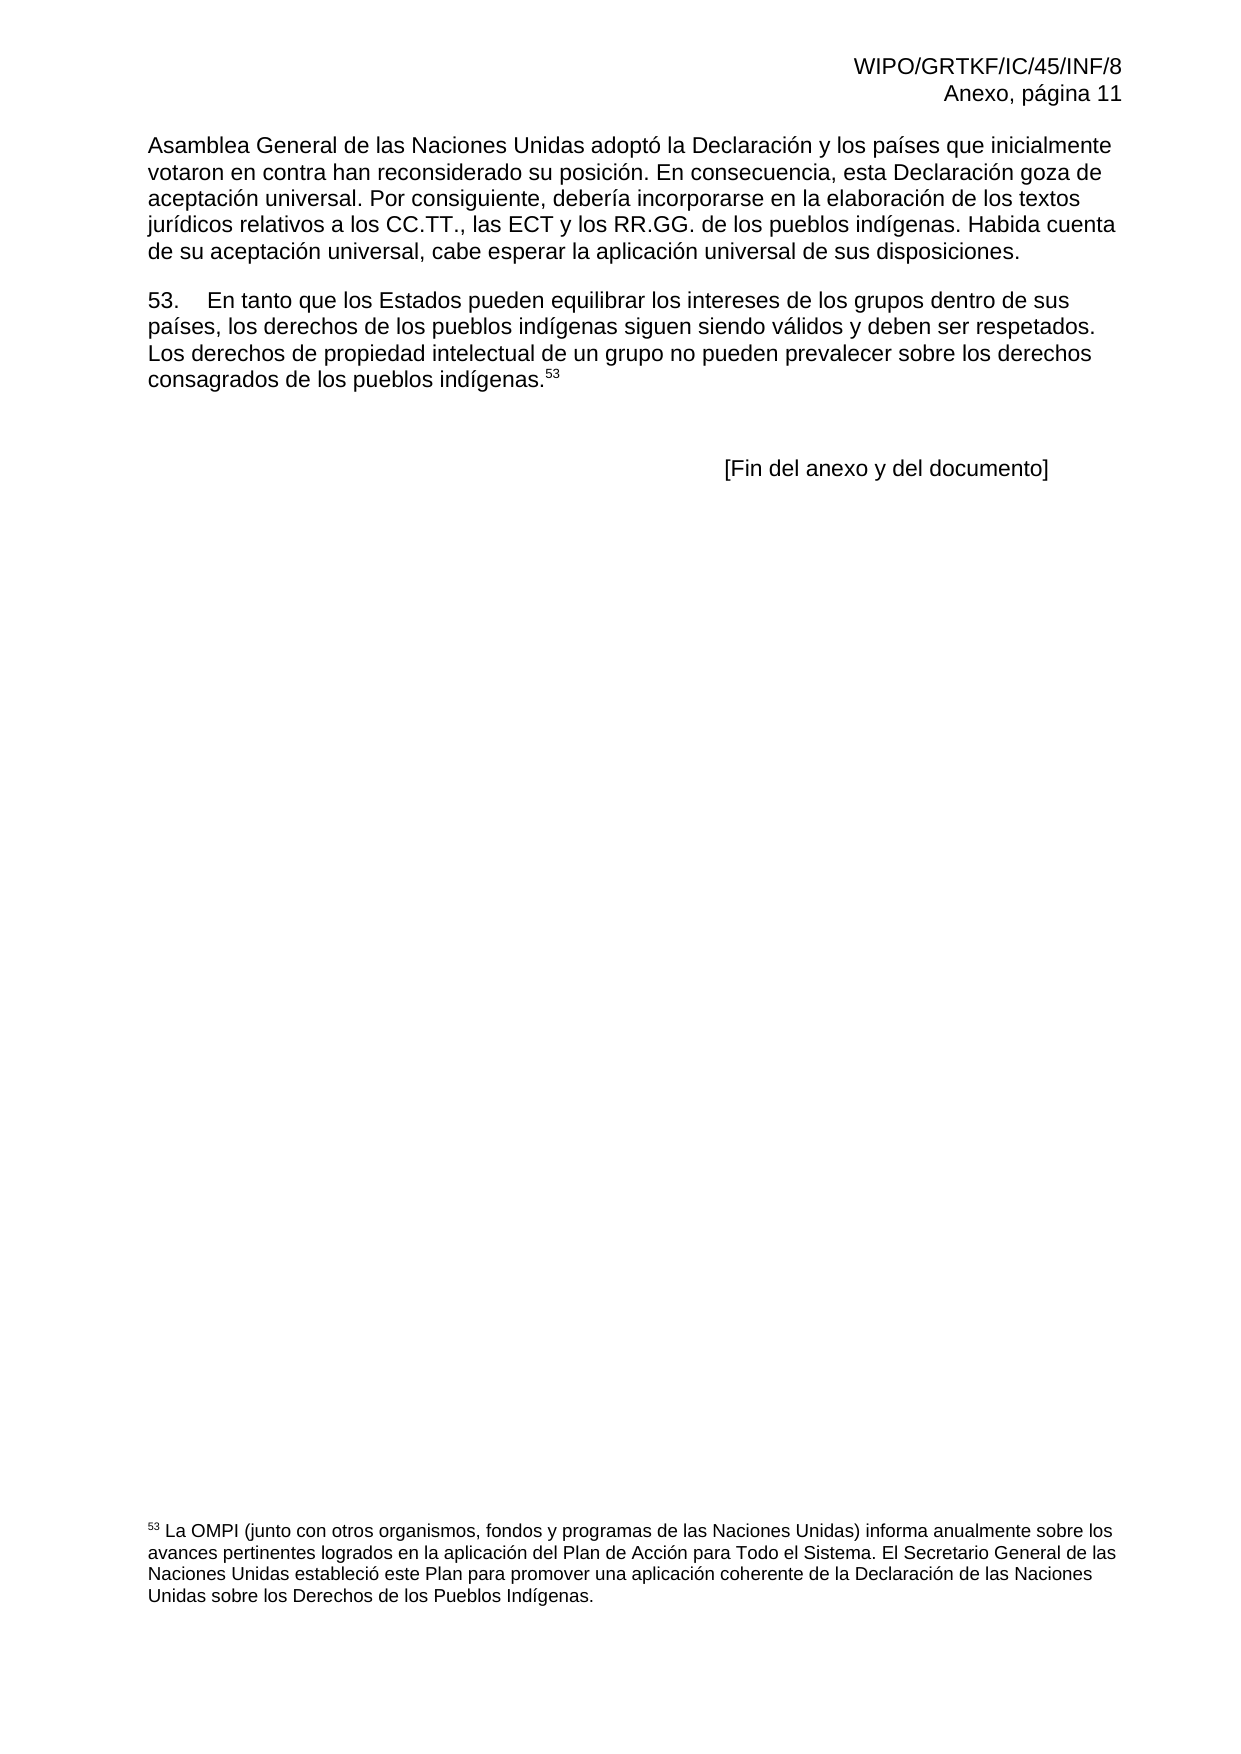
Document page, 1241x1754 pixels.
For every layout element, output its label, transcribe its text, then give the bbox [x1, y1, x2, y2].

text En tanto que los Estados pueden equilibrar los intereses de los grupos dentro de sus países, los derechos de los pueblos indígenas siguen siendo válidos y deben ser respetados. Los derechos de propiedad intelectual de un grupo no pueden prevalecer sobre los derechos consagrados de los pueblos indígenas. [148, 287, 1122, 392]
text [Fin del anexo y del documento] [724, 455, 1122, 481]
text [148, 132, 1122, 264]
